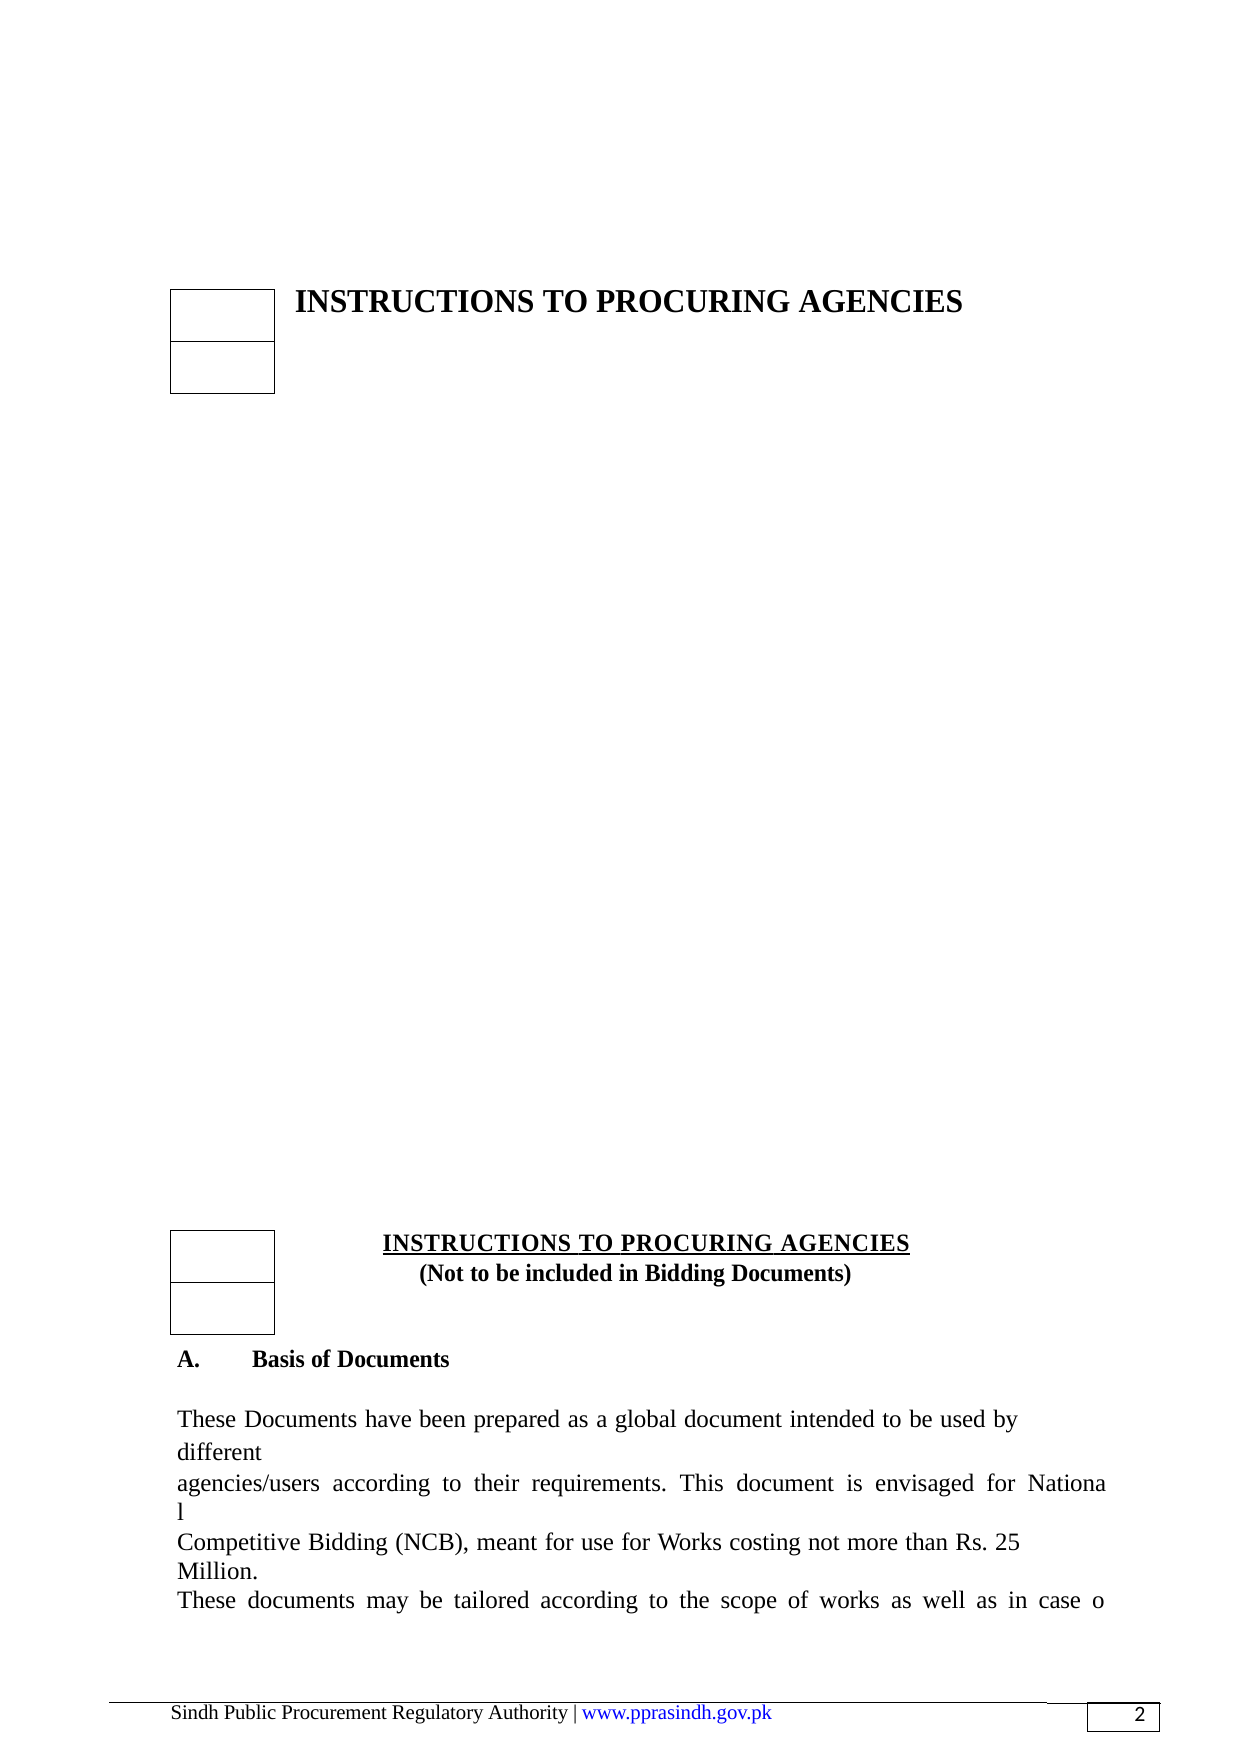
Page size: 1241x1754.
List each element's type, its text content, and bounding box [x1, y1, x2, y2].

text Competitive Bidding (NCB), meant for use for Works costing not more than Rs. 25 Million. [177, 1526, 1107, 1585]
text INSTRUCTIONS TO PROCURING AGENCIES [294, 289, 1107, 319]
text These Documents have been prepared as a global document intended to be used by different [177, 1400, 1107, 1467]
text agencies/users according to their requirements. This document is envisaged for National [177, 1467, 1107, 1526]
text (Not to be included in Bidding Documents) [275, 1257, 1107, 1287]
text INSTRUCTIONS TO PROCURING AGENCIES [275, 1230, 1107, 1257]
text A. Basis of Documents [177, 1337, 1107, 1375]
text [177, 1585, 1107, 1615]
